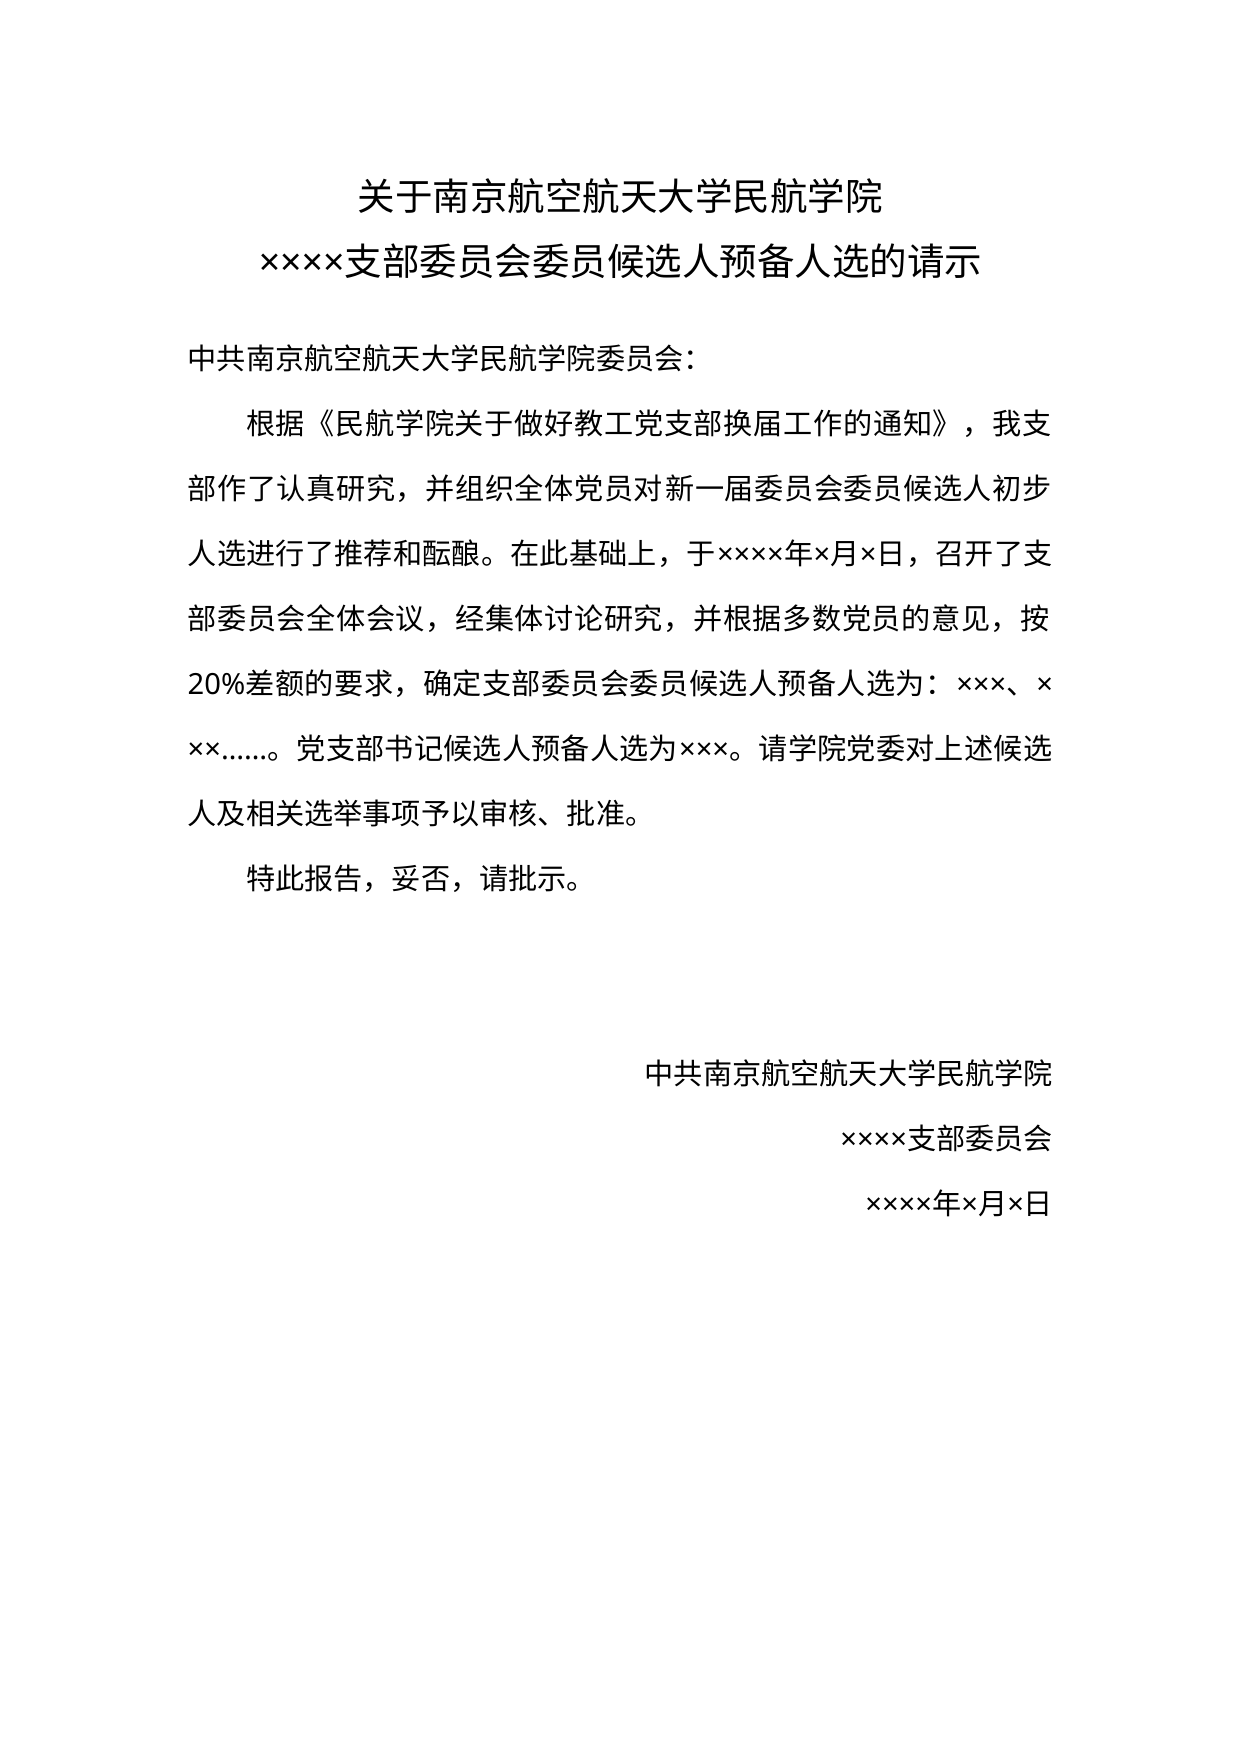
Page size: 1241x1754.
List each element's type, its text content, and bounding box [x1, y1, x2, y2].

text 中共南京航空航天大学民航学院委员会： [187, 324, 1053, 389]
text 中共南京航空航天大学民航学院 [187, 1039, 1053, 1104]
text ××××年×月×日 [187, 1169, 1053, 1234]
text 根据《民航学院关于做好教工党支部换届工作的通知》，我支部作了认真研究，并组织全体党员对新一届委员会委员候选人初步人选进行了推荐和酝酿。在此基础上，于××××年×月×日，召开了支部委员会全体会议，经集体讨论研究，并根据多数党员的意见，按20%差额的要求，确定支部委员会委员候选人预备人选为：×××、×××……。党支部书记候选人预备人选为×××。请学院党委对上述候选人及相关选举事项予以审核、批准。 [187, 389, 1053, 844]
text ××××支部委员会委员候选人预备人选的请示 [187, 227, 1053, 292]
text 特此报告，妥否，请批示。 [187, 844, 1053, 909]
text ××××支部委员会 [187, 1104, 1053, 1169]
text 关于南京航空航天大学民航学院 [187, 162, 1053, 227]
